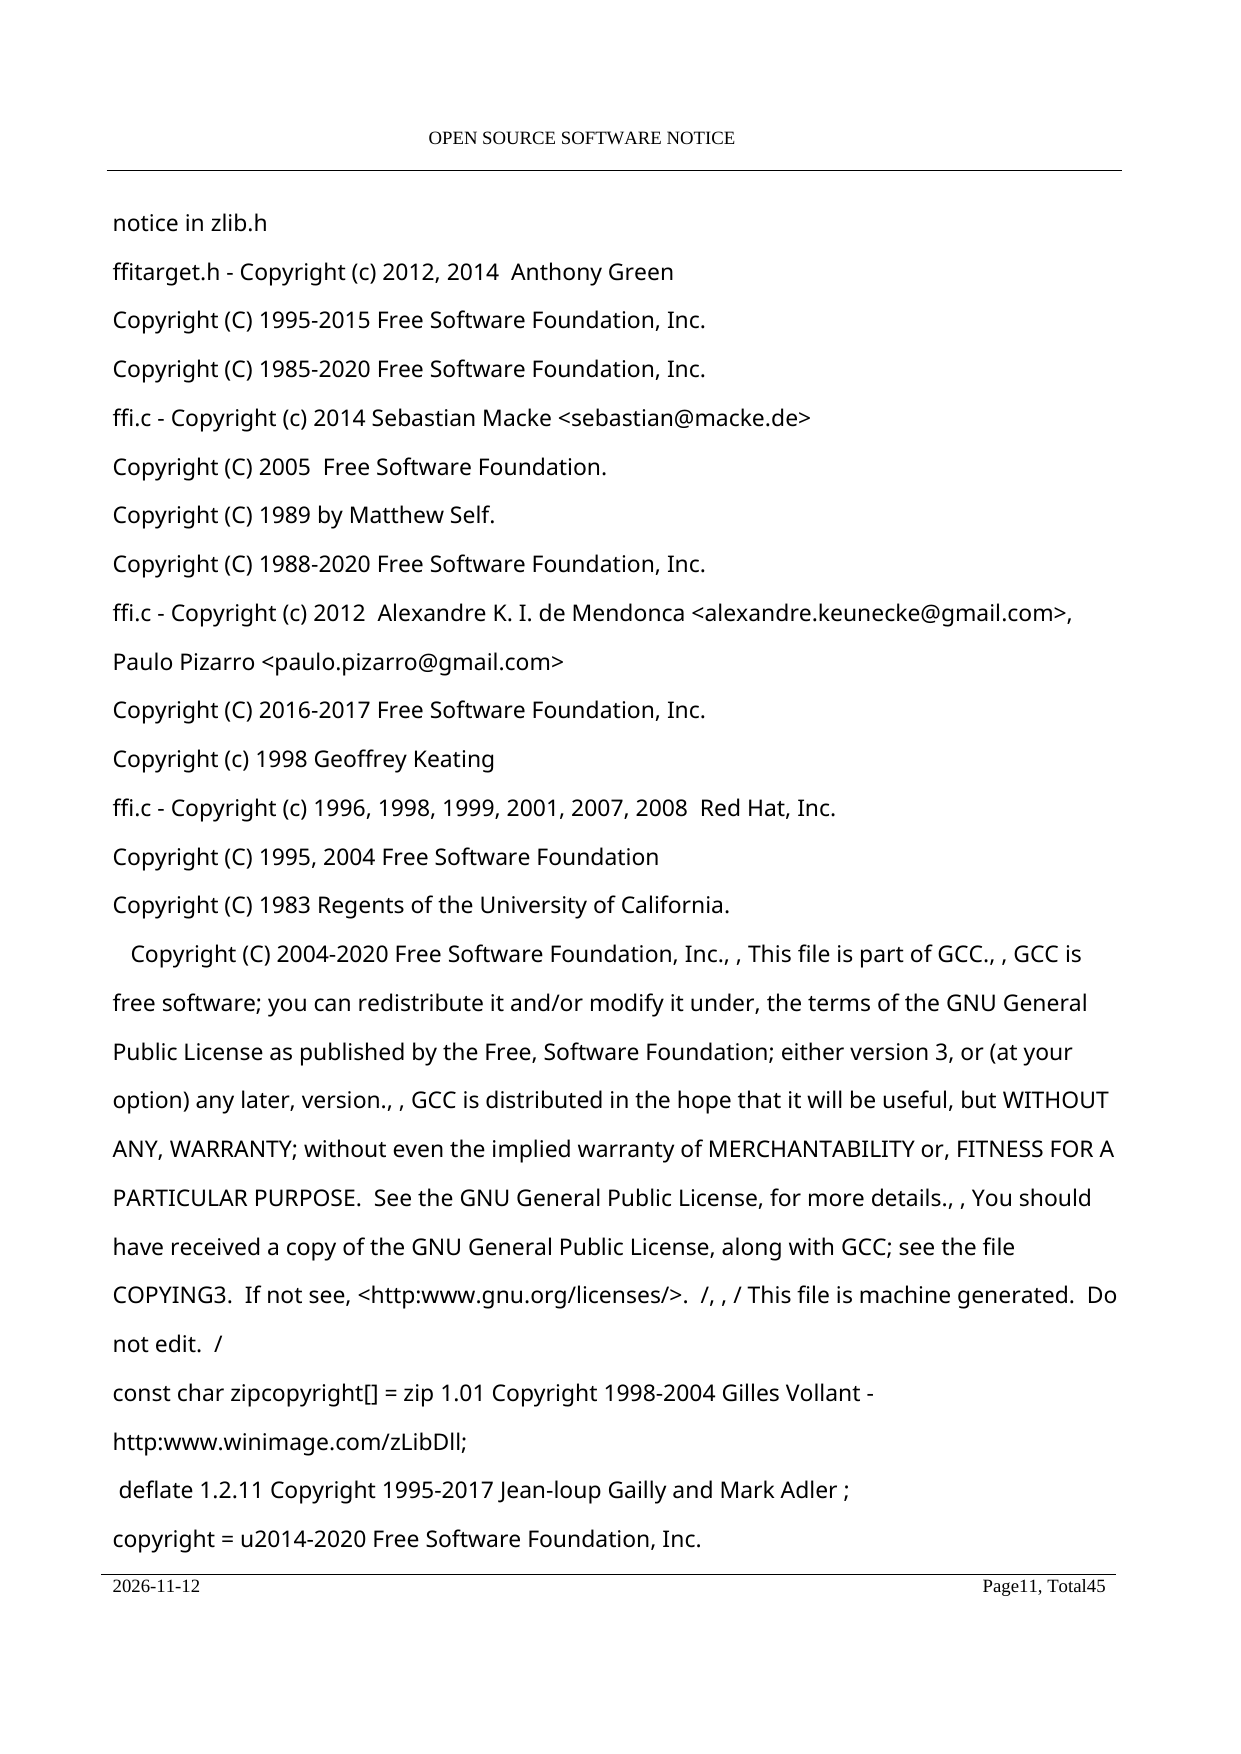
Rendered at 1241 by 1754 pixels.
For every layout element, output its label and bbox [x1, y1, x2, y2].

text [112, 206, 1128, 1555]
